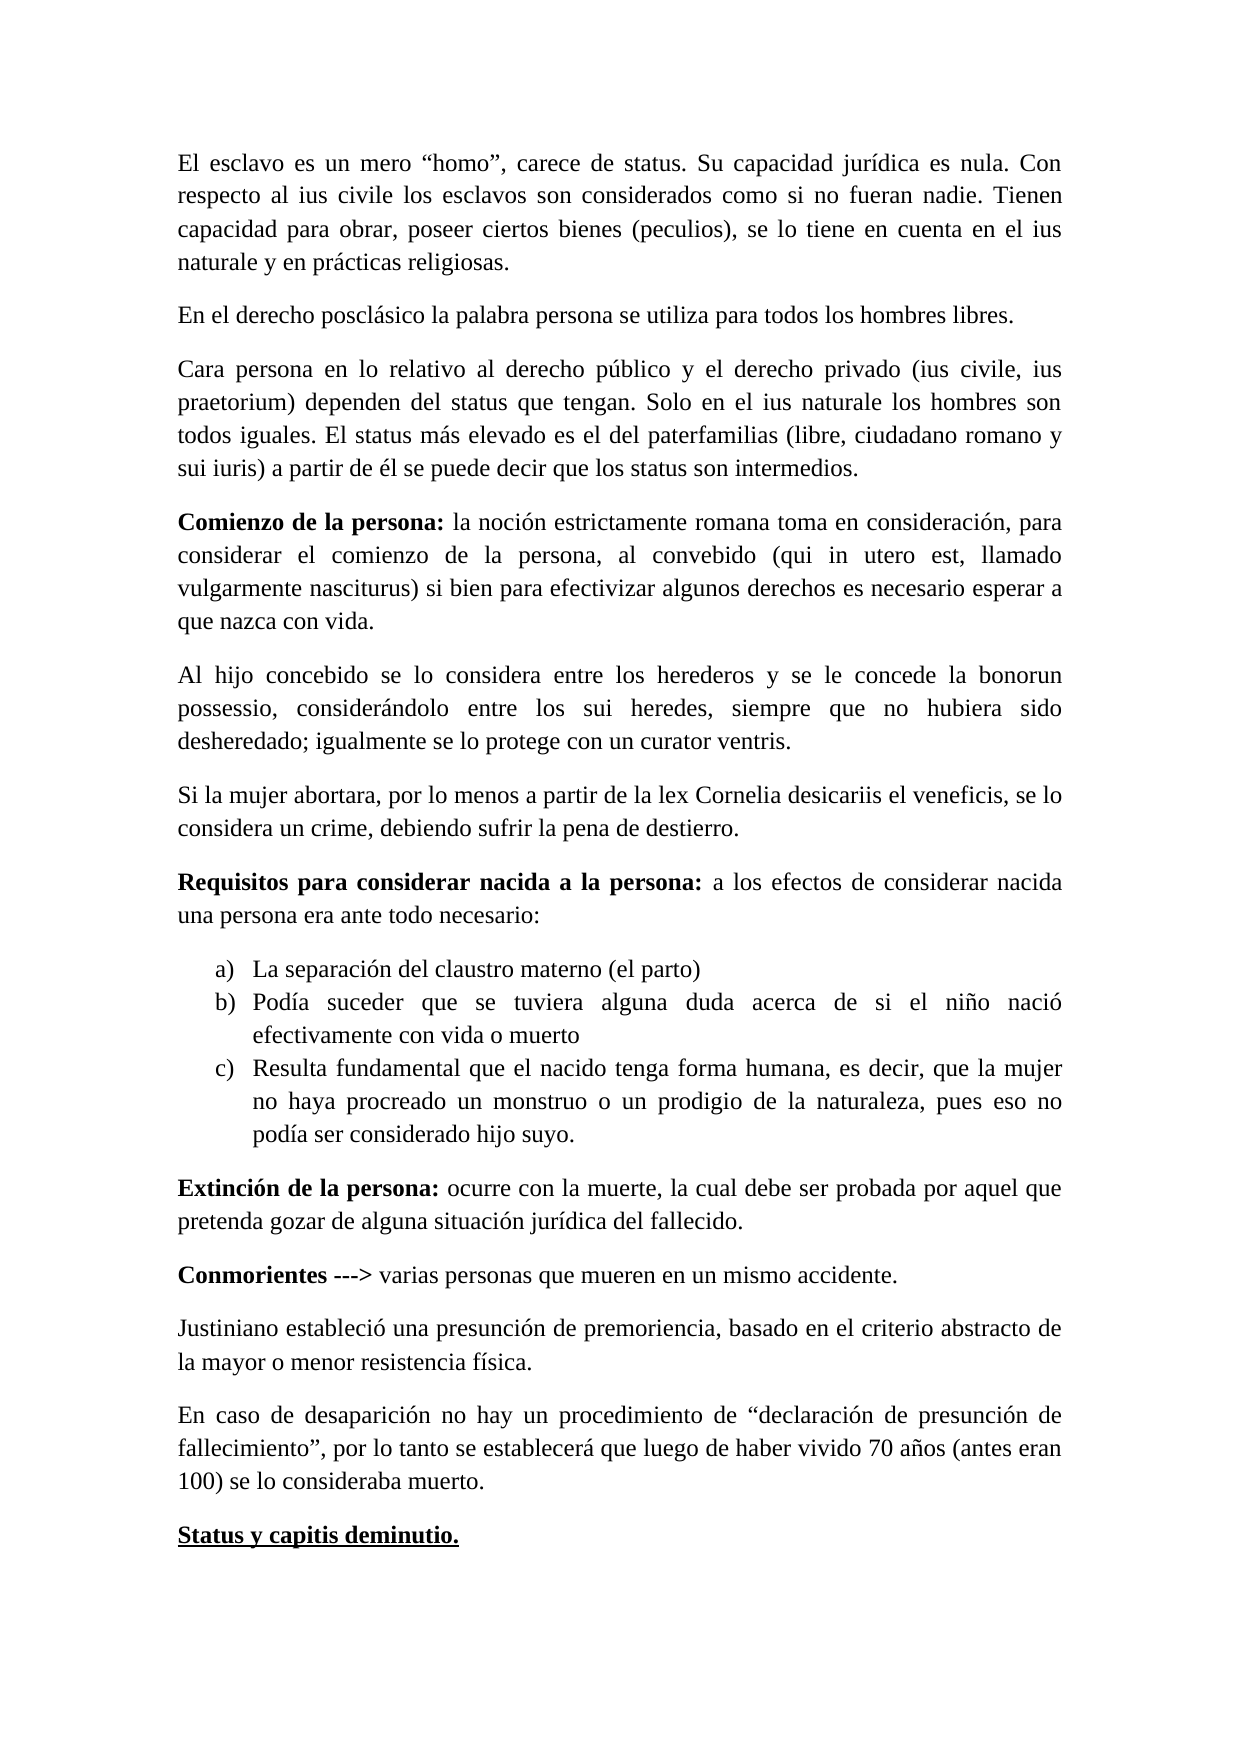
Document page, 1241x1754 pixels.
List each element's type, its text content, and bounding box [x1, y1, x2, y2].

text El esclavo es un mero “homo”, carece de status. Su capacidad jurídica es nula. Con respecto al ius civile los esclavos son considerados como si no fueran nadie. Tienen capacidad para obrar, poseer ciertos bienes (peculios), se lo tiene en cuenta en el ius naturale y en prácticas religiosas. [177, 148, 1063, 275]
text Status y capitis deminutio. [177, 1520, 1063, 1549]
text Al hijo concebido se lo considera entre los herederos y se le concede la bonorun possessio, considerándolo entre los sui heredes, siempre que no hubiera sido desheredado; igualmente se lo protege con un curator ventris. [177, 660, 1063, 755]
list Podía suceder que se tuviera alguna duda acerca de si el niño nació efectivamente con vida o muerto [215, 987, 1063, 1049]
text Conmorientes ---> varias personas que mueren en un mismo accidente. [177, 1260, 1063, 1288]
text En caso de desaparición no hay un procedimiento de “declaración de presunción de fallecimiento”, por lo tanto se establecerá que luego de haber vivido 70 años (antes eran 100) se lo consideraba muerto. [177, 1400, 1063, 1495]
text Requisitos para considerar nacida a la persona: a los efectos de considerar nacida una persona era ante todo necesario: [177, 867, 1063, 929]
list La separación del claustro materno (el parto) [215, 954, 1063, 983]
text Cara persona en lo relativo al derecho público y el derecho privado (ius civile, ius praetorium) dependen del status que tengan. Solo en el ius naturale los hombres son todos iguales. El status más elevado es el del paterfamilias (libre, ciudadano romano y sui iuris) a partir de él se puede decir que los status son intermedios. [177, 354, 1063, 482]
text Extinción de la persona: ocurre con la muerte, la cual debe ser probada por aquel que pretenda gozar de alguna situación jurídica del fallecido. [177, 1173, 1063, 1234]
text Si la mujer abortara, por lo menos a partir de la lex Cornelia desicariis el veneficis, se lo considera un crime, debiendo sufrir la pena de destierro. [177, 780, 1063, 842]
list Resulta fundamental que el nacido tenga forma humana, es decir, que la mujer no haya procreado un monstruo o un prodigio de la naturaleza, pues eso no podía ser considerado hijo suyo. [215, 1053, 1063, 1148]
text En el derecho posclásico la palabra persona se utiliza para todos los hombres libres. [177, 301, 1063, 329]
text Comienzo de la persona: la noción estrictamente romana toma en consideración, para considerar el comienzo de la persona, al convebido (qui in utero est, llamado vulgarmente nasciturus) si bien para efectivizar algunos derechos es necesario esperar a que nazca con vida. [177, 507, 1063, 635]
text Justiniano estableció una presunción de premoriencia, basado en el criterio abstracto de la mayor o menor resistencia física. [177, 1313, 1063, 1375]
